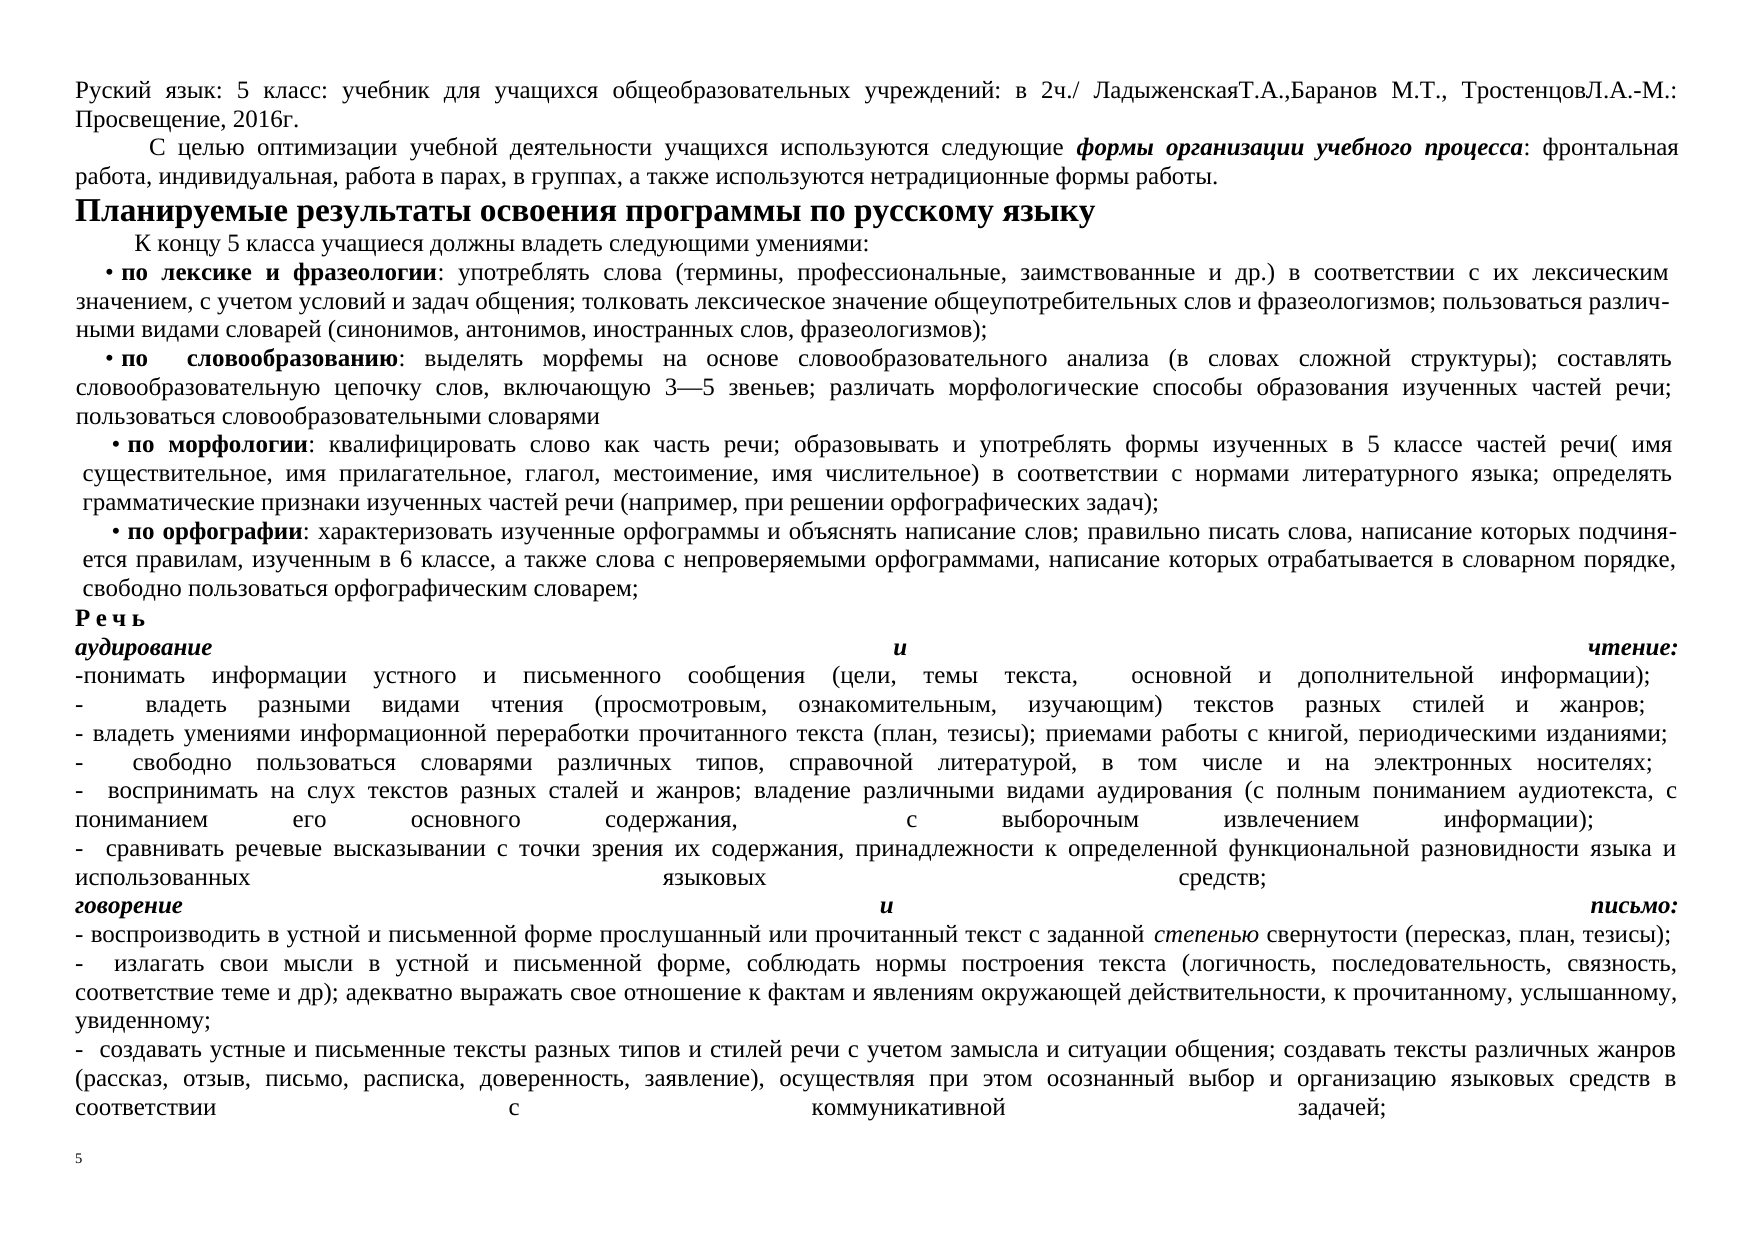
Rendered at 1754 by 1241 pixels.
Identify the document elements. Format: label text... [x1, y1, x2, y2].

text К концу 5 класса учащиеся должны владеть следующими умениями: [75, 228, 1679, 257]
text Планируемые результаты освоения программы по русскому языку [75, 190, 1679, 228]
list по лексике и фразеологии: употреблять слова (термины, профессиональные, заимствованные и др.) в соответствии с их лексическим значением, с учетом условий и задач общения; толковать лексическое значение общеупотребительных слов и фразеологизмов; пользоваться различными видами словарей (синонимов, антонимов, иностранных слов, фразеологизмов); [76, 257, 1669, 343]
text Руский язык: 5 класс: учебник для учащихся общеобразовательных учреждений: в 2ч./ ЛадыженскаяТ.А.,Баранов М.Т., ТростенцовЛ.А.-М.: Просвещение, 2016г. [75, 75, 1679, 132]
list по словообразованию: выделять морфемы на основе словообразовательного анализа (в словах сложной структуры); составлять словообразовательную цепочку слов, включающую 3—5 звеньев; различать морфологические способы образования изученных частей речи; пользоваться словообразовательными словарями [76, 343, 1672, 429]
text С целью оптимизации учебной деятельности учащихся используются следующие формы организации учебного процесса: фронтальная работа, индивидуальная, работа в парах, в группах, а также используются нетрадиционные формы работы. [75, 132, 1679, 190]
list по морфологии: квалифицировать слово как часть речи; образовывать и употреблять формы изученных в 5 классе частей речи( имя существительное, имя прилагательное, глагол, местоимение, имя числительное) в соответствии с нормами литературного языка; определять грамматические признаки изученных частей речи (например, при решении орфографических задач); [82, 429, 1674, 516]
list по орфографии: характеризовать изученные орфограммы и объяснять написание слов; правильно писать слова, написание которых подчиняется правилам, изученным в 6 классе, а также слова с непроверяемыми орфограммами, написание которых отрабатывается в словарном порядке, свободно пользоваться орфографическим словарем; [82, 516, 1677, 602]
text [75, 632, 1679, 1121]
text Речь [75, 603, 1678, 632]
